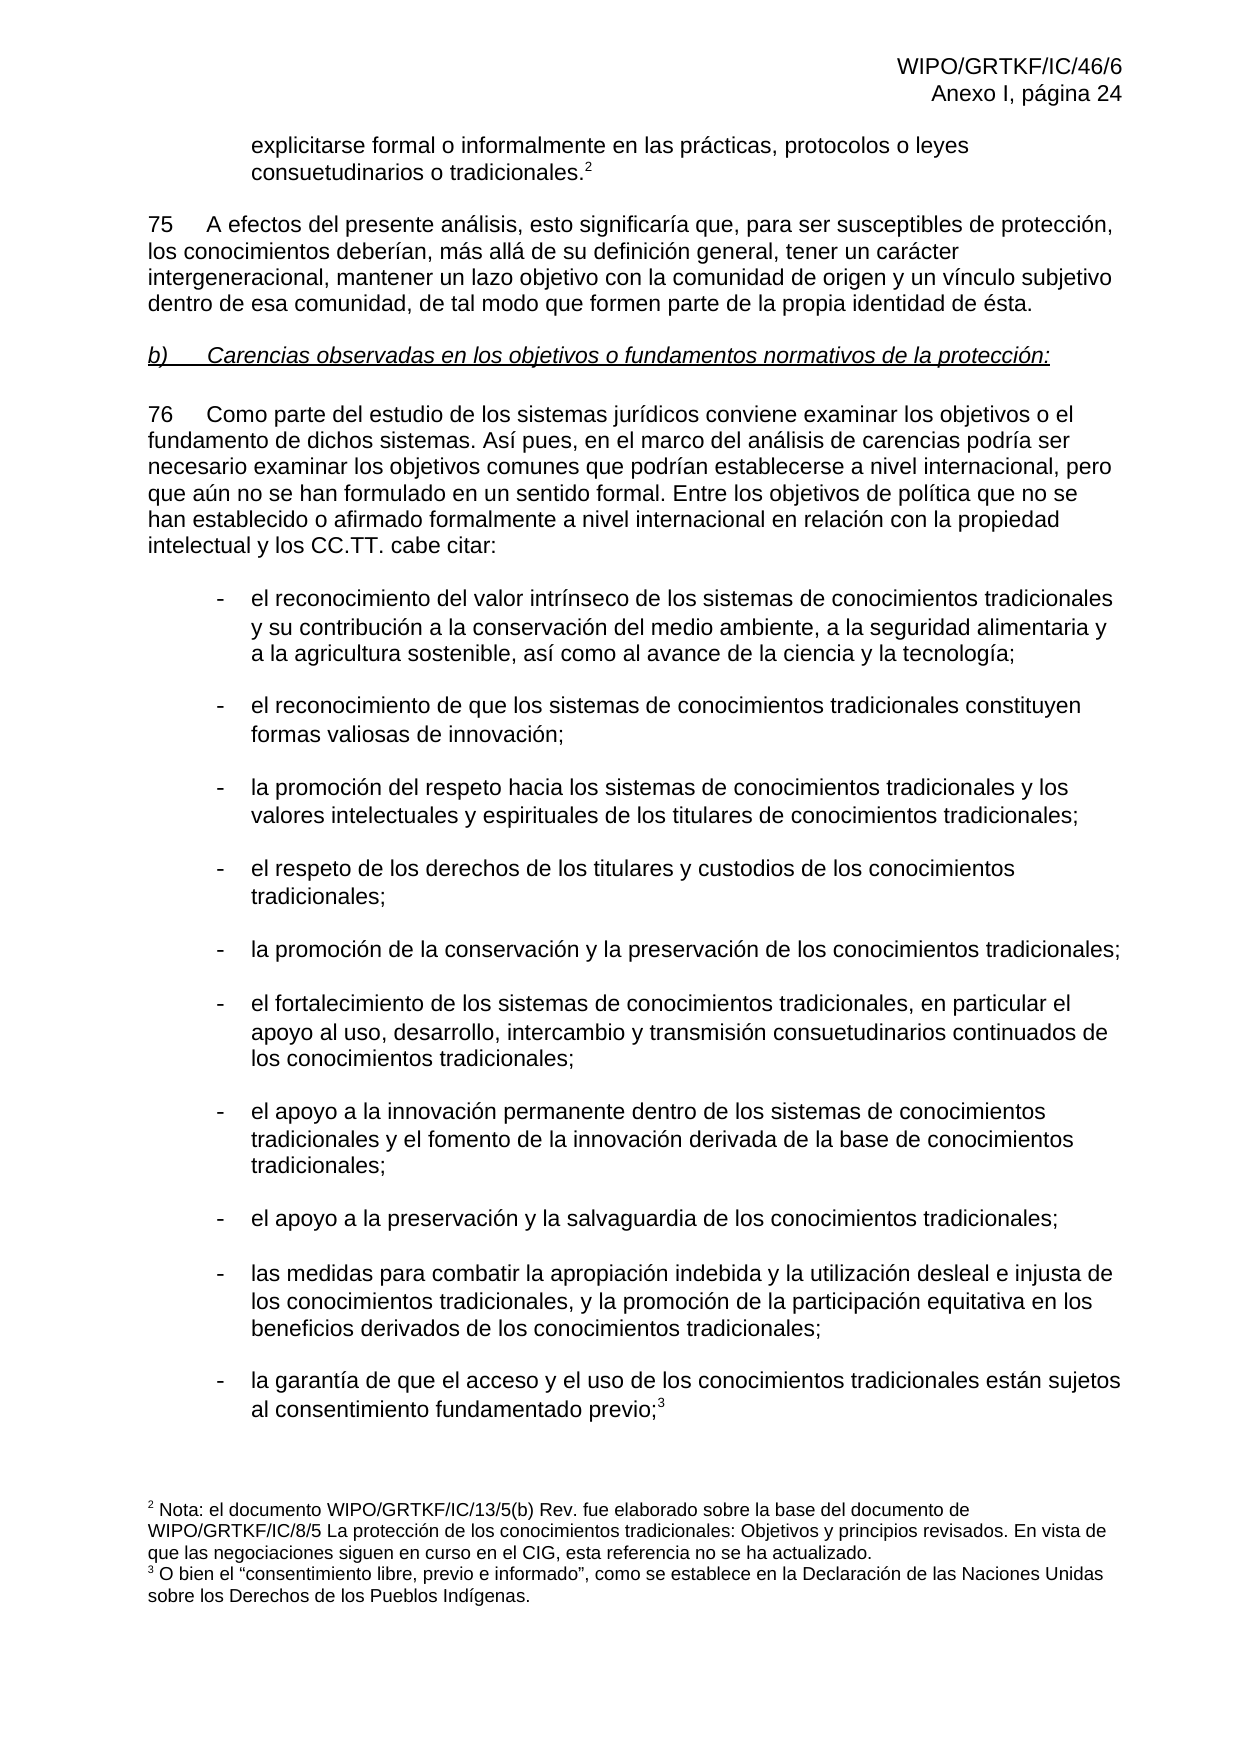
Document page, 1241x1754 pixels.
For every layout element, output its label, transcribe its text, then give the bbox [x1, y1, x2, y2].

list el apoyo a la preservación y la salvaguardia de los conocimientos tradicionales; [213, 1205, 1122, 1233]
list la garantía de que el acceso y el uso de los conocimientos tradicionales están sujetos al consentimiento fundamentado previo; [213, 1367, 1122, 1422]
list el apoyo a la innovación permanente dentro de los sistemas de conocimientos tradicionales y el fomento de la innovación derivada de la base de conocimientos tradicionales; [213, 1098, 1122, 1179]
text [204, 132, 1122, 185]
list el reconocimiento del valor intrínseco de los sistemas de conocimientos tradicionales y su contribución a la conservación del medio ambiente, a la seguridad alimentaria y a la agricultura sostenible, así como al avance de la ciencia y la tecnología; [213, 585, 1122, 666]
list el reconocimiento de que los sistemas de conocimientos tradicionales constituyen formas valiosas de innovación; [213, 692, 1122, 747]
subtitle b) Carencias observadas en los objetivos o fundamentos normativos de la protección: [148, 342, 1122, 368]
text Como parte del estudio de los sistemas jurídicos conviene examinar los objetivos o el fundamento de dichos sistemas. Así pues, en el marco del análisis de carencias podría ser necesario examinar los objetivos comunes que podrían establecerse a nivel internacional, pero que aún no se han formulado en un sentido formal. Entre los objetivos de política que no se han establecido o afirmado formalmente a nivel internacional en relación con la propiedad intelectual y los CC.TT. cabe citar: [148, 401, 1122, 559]
list el respeto de los derechos de los titulares y custodios de los conocimientos tradicionales; [213, 854, 1122, 909]
list las medidas para combatir la apropiación indebida y la utilización desleal e injusta de los conocimientos tradicionales, y la promoción de la participación equitativa en los beneficios derivados de los conocimientos tradicionales; [213, 1260, 1122, 1341]
list la promoción de la conservación y la preservación de los conocimientos tradicionales; [213, 936, 1122, 964]
text A efectos del presente análisis, esto significaría que, para ser susceptibles de protección, los conocimientos deberían, más allá de su definición general, tener un carácter intergeneracional, mantener un lazo objetivo con la comunidad de origen y un vínculo subjetivo dentro de esa comunidad, de tal modo que formen parte de la propia identidad de ésta. [148, 211, 1122, 317]
list el fortalecimiento de los sistemas de conocimientos tradicionales, en particular el apoyo al uso, desarrollo, intercambio y transmisión consuetudinarios continuados de los conocimientos tradicionales; [213, 990, 1122, 1071]
list la promoción del respeto hacia los sistemas de conocimientos tradicionales y los valores intelectuales y espirituales de los titulares de conocimientos tradicionales; [213, 773, 1122, 828]
